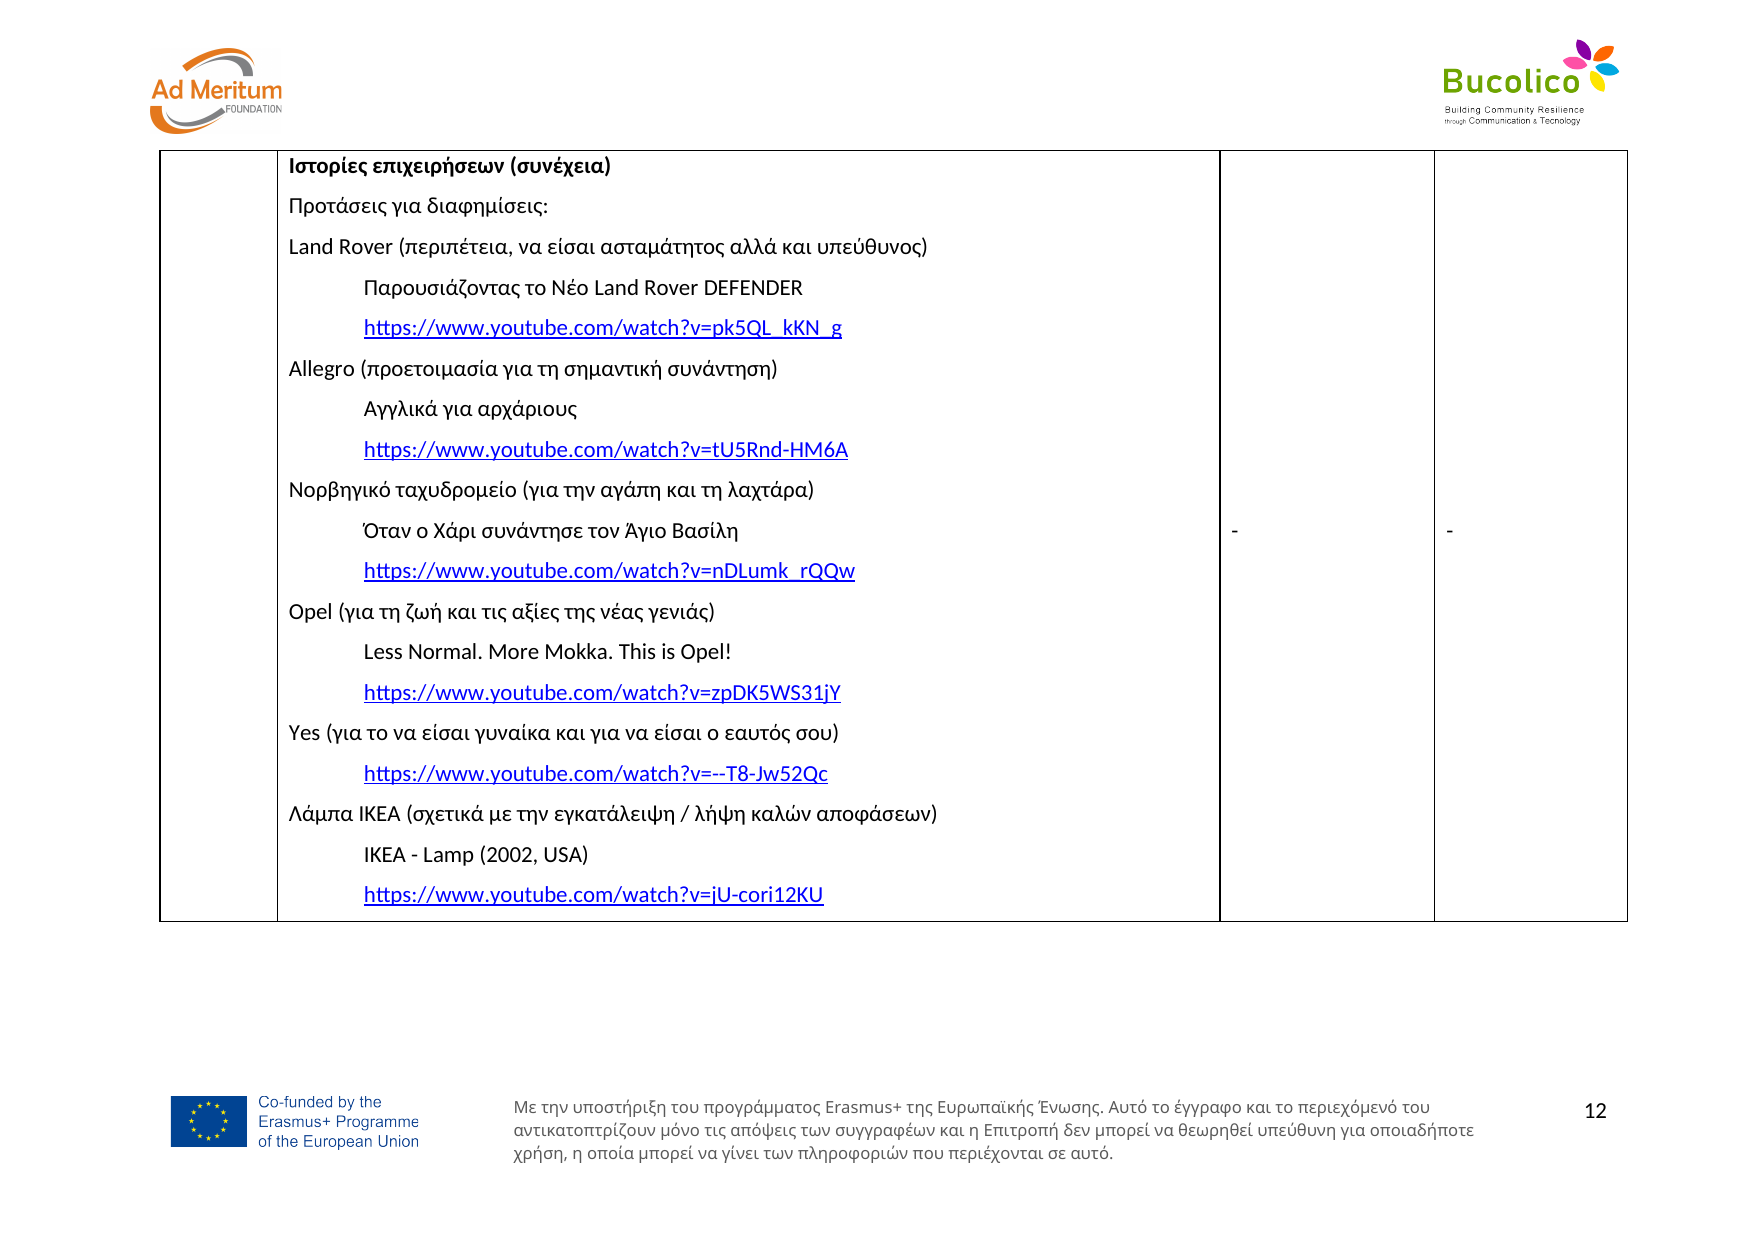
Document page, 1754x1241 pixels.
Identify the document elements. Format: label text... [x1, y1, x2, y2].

table_cell [161, 151, 277, 921]
table_cell Ιστορίες επιχειρήσεων (συνέχεια) Προτάσεις για διαφημίσεις: Land Rover (περιπέτεια, να είσαι ασταμάτητος αλλά και υπεύθυνος) Παρουσιάζοντας το Νέο Land Rover DEFENDER https://www.youtube.com/watch?v=pk5QL_kKN_g Allegro (προετοιμασία για τη σημαντική συνάντηση) Αγγλικά για αρχάριους https://www.youtube.com/watch?v=tU5Rnd-HM6A Νορβηγικό ταχυδρομείο (για την αγάπη και τη λαχτάρα) Όταν ο Χάρι συνάντησε τον Άγιο Βασίλη https://www.youtube.com/watch?v=nDLumk_rQQw Opel (για τη ζωή και τις αξίες της νέας γενιάς) Less Normal. More Mokka. This is Opel! https://www.youtube.com/watch?v=zpDK5WS31jY Yes (για το να είσαι γυναίκα και για να είσαι ο εαυτός σου) https://www.youtube.com/watch?v=--T8-Jw52Qc Λάμπα IKEA (σχετικά με την εγκατάλειψη / λήψη καλών αποφάσεων) IKEA - Lamp (2002, USA) https://www.youtube.com/watch?v=jU-cori12KU [278, 151, 1219, 921]
picture [170, 1096, 419, 1150]
picture [1434, 37, 1626, 134]
table_cell - [1435, 151, 1627, 921]
picture [150, 48, 282, 134]
table_cell - [1221, 151, 1434, 921]
